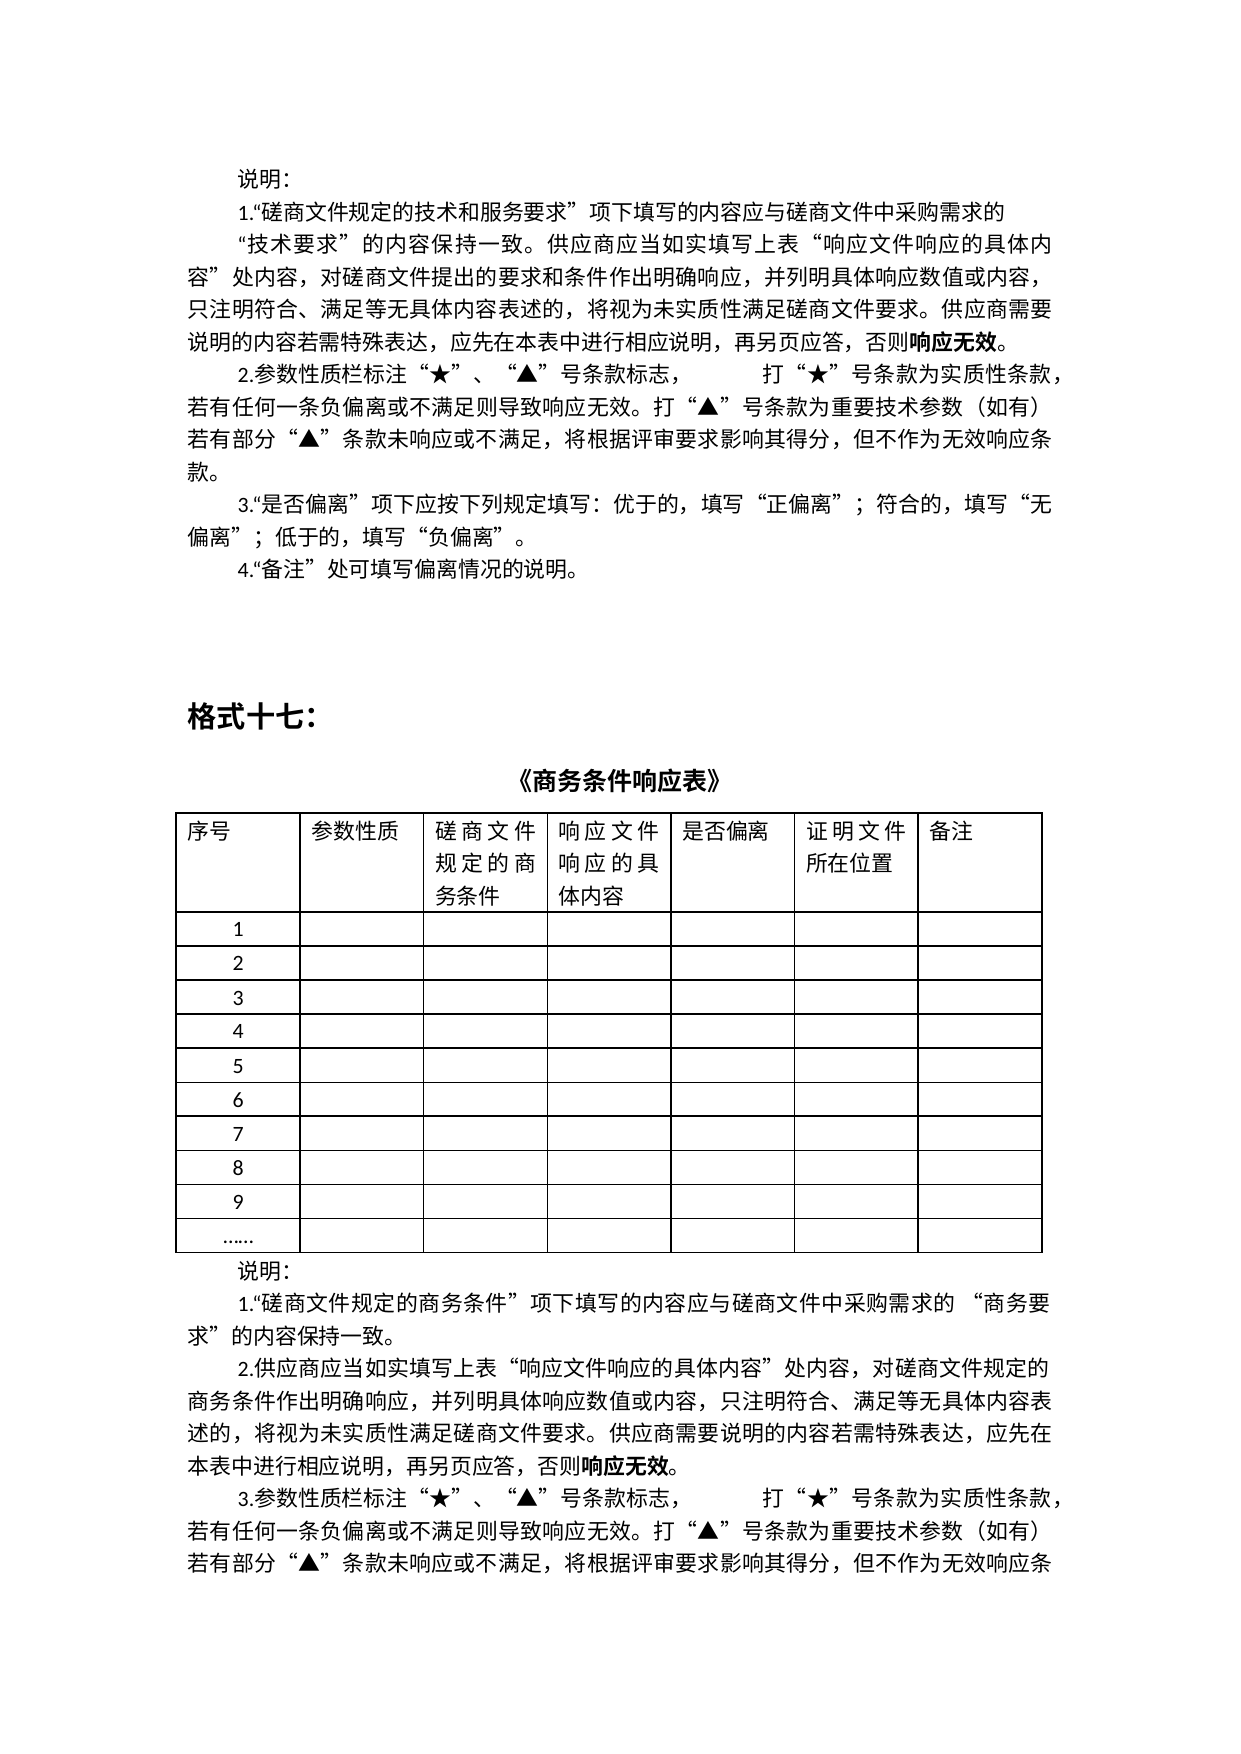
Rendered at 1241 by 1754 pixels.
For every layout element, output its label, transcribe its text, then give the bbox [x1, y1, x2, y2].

text 2.供应商应当如实填写上表“响应文件响应的具体内容”处内容，对磋商文件规定的商务条件作出明确响应，并列明具体响应数值或内容，只注明符合、满足等无具体内容表述的，将视为未实质性满足磋商文件要求。供应商需要说明的内容若需特殊表达，应先在本表中进行相应说明，再另页应答，否则响应无效。 [187, 1351, 1053, 1481]
table_cell [919, 1049, 1041, 1081]
table_cell 2 [177, 947, 299, 979]
table_cell [301, 1117, 423, 1149]
table_cell [301, 1049, 423, 1081]
table_cell [424, 1151, 547, 1183]
table_cell [301, 1151, 423, 1183]
table_cell [301, 913, 423, 945]
table_cell [672, 1117, 794, 1149]
table_header 证明文件所在位置 [795, 814, 917, 911]
table_header 响应文件响应的具体内容 [548, 814, 670, 911]
table_cell [424, 947, 547, 979]
table_cell 7 [177, 1117, 299, 1149]
table_cell 1 [177, 913, 299, 945]
table_cell [672, 1219, 794, 1252]
text 《商务条件响应表》 [187, 747, 1053, 812]
table_cell [672, 1185, 794, 1218]
table_cell [672, 1049, 794, 1081]
table_header 磋商文件规定的商务条件 [424, 814, 547, 911]
table_cell [548, 1151, 670, 1183]
table_header 序号 [177, 814, 299, 911]
table_cell [919, 1151, 1041, 1183]
table_header 备注 [919, 814, 1041, 911]
table_cell [919, 1219, 1041, 1252]
table_cell [424, 1185, 547, 1218]
table_cell [424, 1049, 547, 1081]
table_cell [672, 1151, 794, 1183]
table_cell 8 [177, 1151, 299, 1183]
table_cell [795, 913, 917, 945]
table_cell [672, 913, 794, 945]
table_cell [301, 981, 423, 1013]
text 2.参数性质栏标注“★”、“▲”号条款标志， 打“★”号条款为实质性条款，若有任何一条负偏离或不满足则导致响应无效。打“▲”号条款为重要技术参数（如有），若有部分“▲”条款未响应或不满足，将根据评审要求影响其得分，但不作为无效响应条款。 [187, 357, 1053, 487]
table_cell [795, 1185, 917, 1218]
table_cell [548, 1049, 670, 1081]
text 3.“是否偏离”项下应按下列规定填写：优于的，填写“正偏离”；符合的，填写“无偏离”；低于的，填写“负偏离”。 [187, 487, 1053, 552]
table_cell 9 [177, 1185, 299, 1218]
table_cell [795, 1083, 917, 1115]
table_cell [548, 1083, 670, 1115]
table_cell [919, 913, 1041, 945]
table_cell [548, 1185, 670, 1218]
text 4.“备注”处可填写偏离情况的说明。 [187, 552, 1053, 584]
table_cell [672, 1083, 794, 1115]
table_cell [548, 913, 670, 945]
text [187, 1481, 1053, 1578]
table_cell [301, 947, 423, 979]
table_cell [548, 1015, 670, 1047]
table_cell [919, 1117, 1041, 1149]
table_cell [548, 1117, 670, 1149]
table_cell [548, 981, 670, 1013]
table_cell [424, 1015, 547, 1047]
table_cell [424, 1083, 547, 1115]
text 格式十七： [187, 682, 1053, 747]
table_cell [301, 1219, 423, 1252]
text 说明： [187, 1253, 1053, 1286]
table_cell [795, 1117, 917, 1149]
table_header 参数性质 [301, 814, 423, 911]
table_cell 4 [177, 1015, 299, 1047]
table_cell [919, 1083, 1041, 1115]
table_cell [795, 1049, 917, 1081]
table_cell [919, 947, 1041, 979]
table_cell [919, 981, 1041, 1013]
text 1.“磋商文件规定的技术和服务要求”项下填写的内容应与磋商文件中采购需求的 “技术要求”的内容保持一致。供应商应当如实填写上表“响应文件响应的具体内容”处内容，对磋商文件提出的要求和条件作出明确响应，并列明具体响应数值或内容，只注明符合、满足等无具体内容表述的，将视为未实质性满足磋商文件要求。供应商需要说明的内容若需特殊表达，应先在本表中进行相应说明，再另页应答，否则响应无效。 [187, 194, 1053, 357]
table_cell [795, 1219, 917, 1252]
table_cell [424, 1219, 547, 1252]
table_cell [424, 913, 547, 945]
table_cell [795, 947, 917, 979]
table_cell 6 [177, 1083, 299, 1115]
table_cell [672, 981, 794, 1013]
table_cell [919, 1015, 1041, 1047]
table_cell [795, 1015, 917, 1047]
table_cell [672, 947, 794, 979]
table_cell [672, 1015, 794, 1047]
table_cell [424, 981, 547, 1013]
table_cell [548, 1219, 670, 1252]
table_cell [795, 1151, 917, 1183]
text 说明： [187, 162, 1053, 194]
table_cell [301, 1015, 423, 1047]
table_cell [301, 1185, 423, 1218]
table_cell [548, 947, 670, 979]
table_cell [424, 1117, 547, 1149]
table_header 是否偏离 [672, 814, 794, 911]
text 1.“磋商文件规定的商务条件”项下填写的内容应与磋商文件中采购需求的 “商务要求”的内容保持一致。 [187, 1286, 1053, 1351]
table_cell 5 [177, 1049, 299, 1081]
table_cell 3 [177, 981, 299, 1013]
table_cell [919, 1185, 1041, 1218]
table_cell [795, 981, 917, 1013]
table_cell [301, 1083, 423, 1115]
table_cell …… [177, 1219, 299, 1252]
